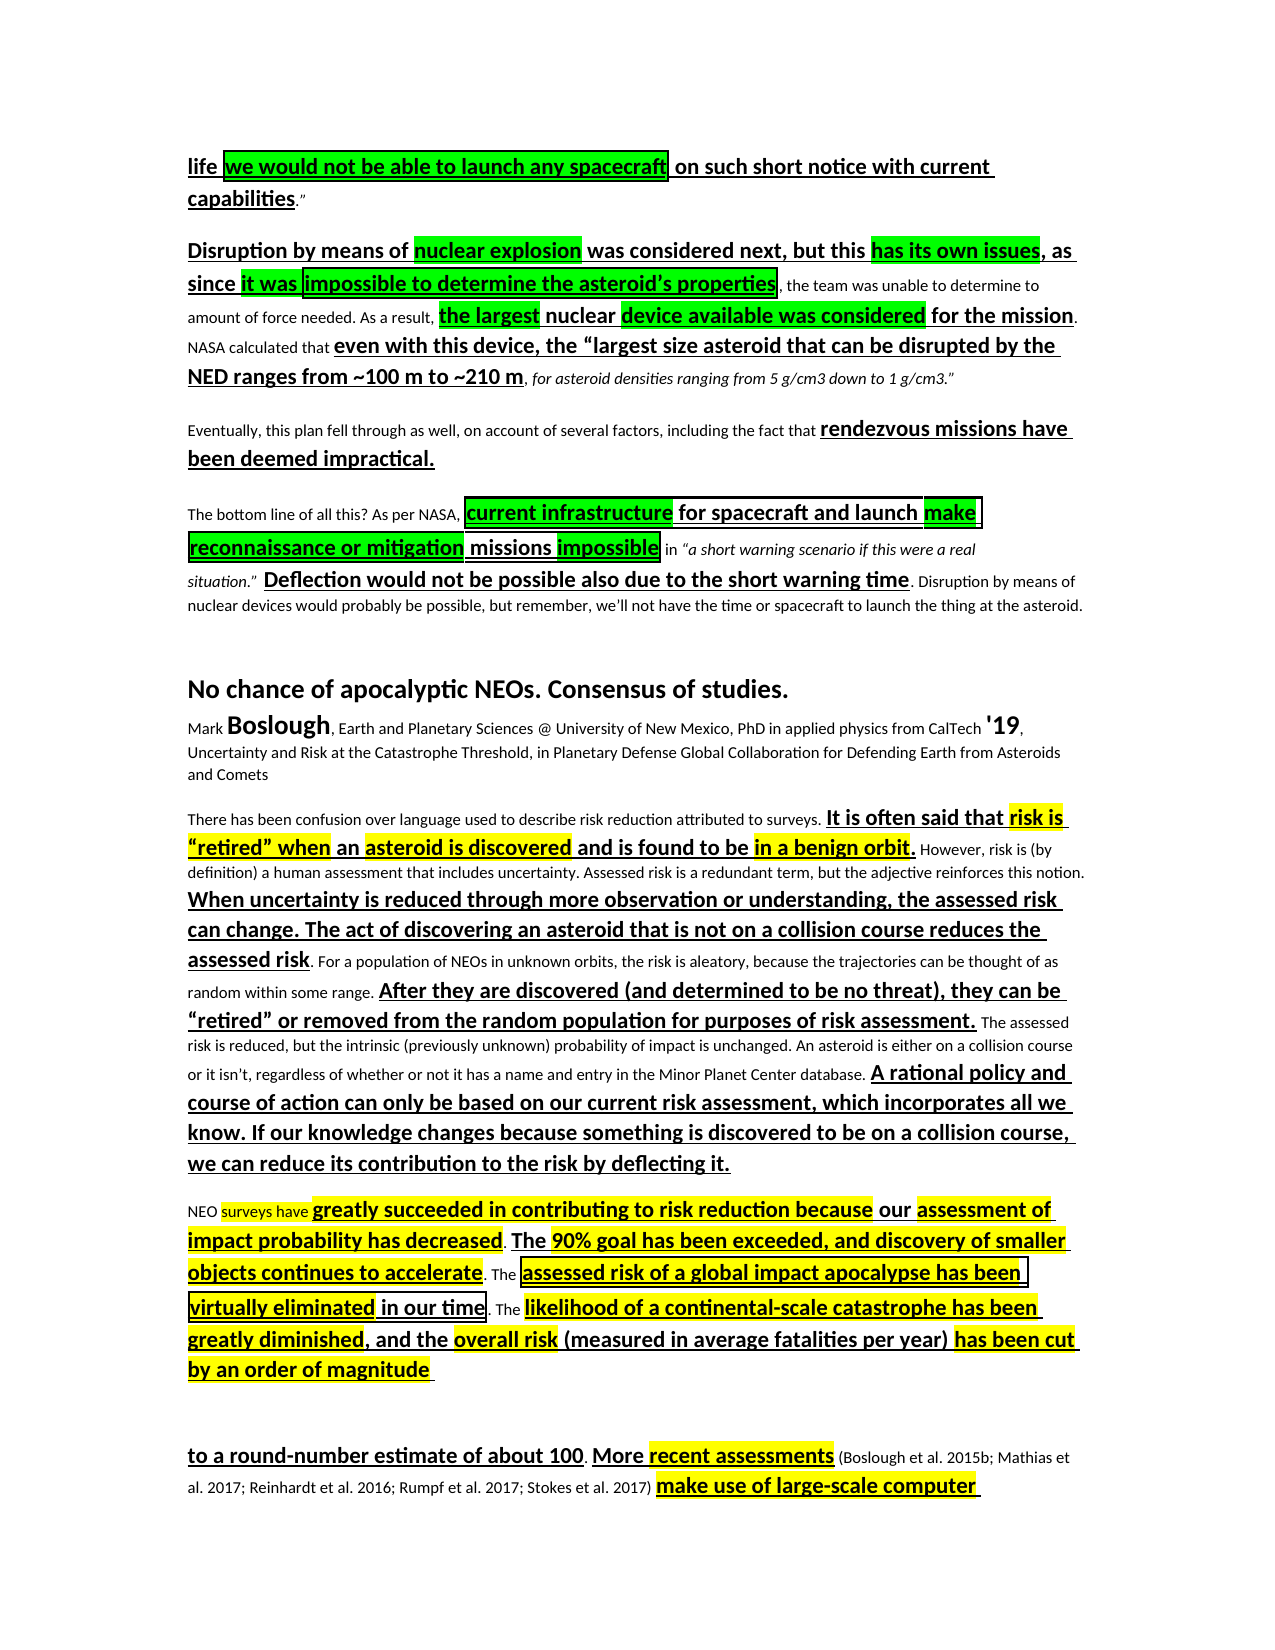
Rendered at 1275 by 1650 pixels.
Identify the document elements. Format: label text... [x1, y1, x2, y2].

subtitle No chance of apocalyptic NEOs. Consensus of studies. [187, 672, 1087, 705]
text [187, 1441, 1087, 1499]
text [187, 150, 1087, 615]
text There has been confusion over language used to describe risk reduction attributed to surveys. It is often said that risk is “retired” when an asteroid is discovered and is found to be in a benign orbit. However, risk is (by definition) a human assessment that includes uncertainty. Assessed risk is a redundant term, but the adjective reinforces this notion. When uncertainty is reduced through more observation or understanding, the assessed risk can change. The act of discovering an asteroid that is not on a collision course reduces the assessed risk. For a population of NEOs in unknown orbits, the risk is aleatory, because the trajectories can be thought of as random within some range. After they are discovered (and determined to be no threat), they can be “retired” or removed from the random population for purposes of risk assessment. The assessed risk is reduced, but the intrinsic (previously unknown) probability of impact is unchanged. An asteroid is either on a collision course or it isn’t, regardless of whether or not it has a name and entry in the Minor Planet Center database. A rational policy and course of action can only be based on our current risk assessment, which incorporates all we know. If our knowledge changes because something is discovered to be on a collision course, we can reduce its contribution to the risk by deflecting it. [187, 803, 1087, 1177]
text Mark Boslough, Earth and Planetary Sciences @ University of New Mexico, PhD in applied physics from CalTech '19, Uncertainty and Risk at the Catastrophe Threshold, in Planetary Defense Global Collaboration for Defending Earth from Asteroids and Comets [187, 708, 1087, 784]
text NEO surveys have greatly succeeded in contributing to risk reduction because our assessment of impact probability has decreased. The 90% goal has been exceeded, and discovery of smaller objects continues to accelerate. The assessed risk of a global impact apocalypse has been virtually eliminated in our time. The likelihood of a continental-scale catastrophe has been greatly diminished, and the overall risk (measured in average fatalities per year) has been cut by an order of magnitude [187, 1196, 1087, 1383]
